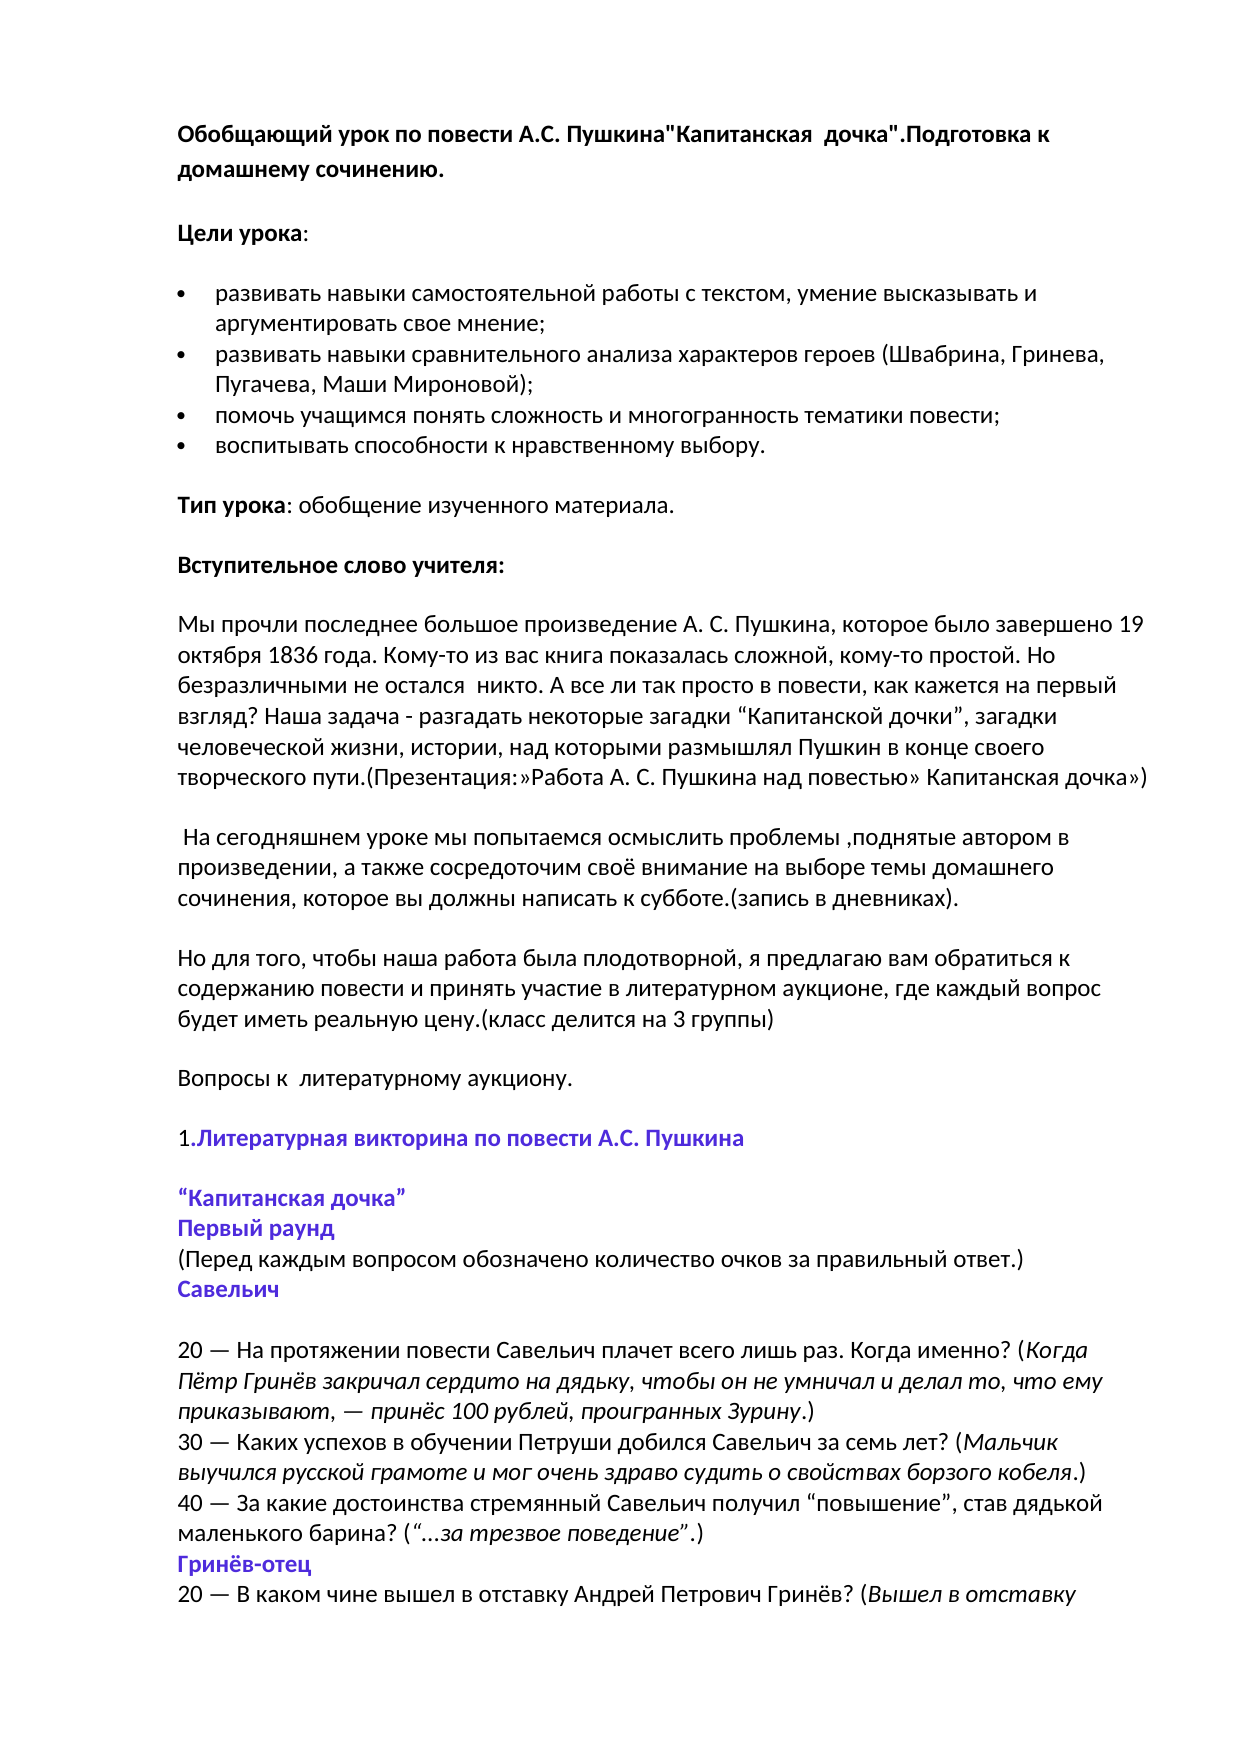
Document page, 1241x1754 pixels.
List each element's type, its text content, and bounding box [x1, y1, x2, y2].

text Савельич [177, 1273, 1152, 1304]
text 20 — На протяжении повести Савельич плачет всего лишь раз. Когда именно? (Когда [177, 1334, 1152, 1365]
text маленького барина? (“...за трезвое поведение”.) [177, 1517, 1152, 1548]
text 40 — За какие достоинства стремянный Савельич получил “повышение”, став дядькой [177, 1487, 1152, 1517]
text Гринёв-отец [177, 1548, 1152, 1578]
text Но для того, чтобы наша работа была плодотворной, я предлагаю вам обратиться к содержанию повести и принять участие в литературном аукционе, где каждый вопрос будет иметь реальную цену.(класс делится на 3 группы) [177, 942, 1152, 1033]
text Цели урока: [177, 217, 1152, 248]
text Вопросы к литературному аукциону. [177, 1062, 1152, 1093]
text Первый раунд [177, 1212, 1152, 1243]
text Пётр Гринёв закричал сердито на дядьку, чтобы он не умничал и делал то, что ему [177, 1365, 1152, 1395]
text 20 — В каком чине вышел в отставку Андрей Петрович Гринёв? (Вышел в отставку [177, 1578, 1152, 1609]
text Тип урока: обобщение изученного материала. [177, 489, 1152, 520]
text приказывают, — принёс 100 рублей, проигранных Зурину.) [177, 1395, 1152, 1426]
text Мы прочли последнее большое произведение А. С. Пушкина, которое было завершено 19 октября 1836 года. Кому-то из вас книга показалась сложной, кому-то простой. Но безразличными не остался никто. А все ли так просто в повести, как кажется на первый взгляд? Наша задача - разгадать некоторые загадки “Капитанской дочки”, загадки человеческой жизни, истории, над которыми размышлял Пушкин в конце своего творческого пути.(Презентация:»Работа А. С. Пушкина над повестью» Капитанская дочка») [177, 609, 1152, 792]
list воспитывать способности к нравственному выбору. [177, 429, 1152, 460]
text “Капитанская дочка” [177, 1182, 1152, 1212]
text Обобщающий урок по повести А.С. Пушкина"Капитанская дочка".Подготовка к домашнему сочинению. [177, 118, 1152, 184]
text 1.Литературная викторина по повести А.С. Пушкина [177, 1122, 1152, 1153]
text Вступительное слово учителя: [177, 549, 1152, 579]
list развивать навыки самостоятельной работы с текстом, умение высказывать и аргументировать свое мнение; [177, 277, 1152, 338]
text (Перед каждым вопросом обозначено количество очков за правильный ответ.) [177, 1243, 1152, 1273]
list помочь учащимся понять сложность и многогранность тематики повести; [177, 399, 1152, 429]
text 30 — Каких успехов в обучении Петруши добился Савельич за семь лет? (Мальчик [177, 1426, 1152, 1456]
list развивать навыки сравнительного анализа характеров героев (Швабрина, Гринева, Пугачева, Маши Мироновой); [177, 338, 1152, 399]
text выучился русской грамоте и мог очень здраво судить о свойствах борзого кобеля.) [177, 1456, 1152, 1487]
text На сегодняшнем уроке мы попытаемся осмыслить проблемы ,поднятые автором в произведении, а также сосредоточим своё внимание на выборе темы домашнего сочинения, которое вы должны написать к субботе.(запись в дневниках). [177, 821, 1152, 912]
